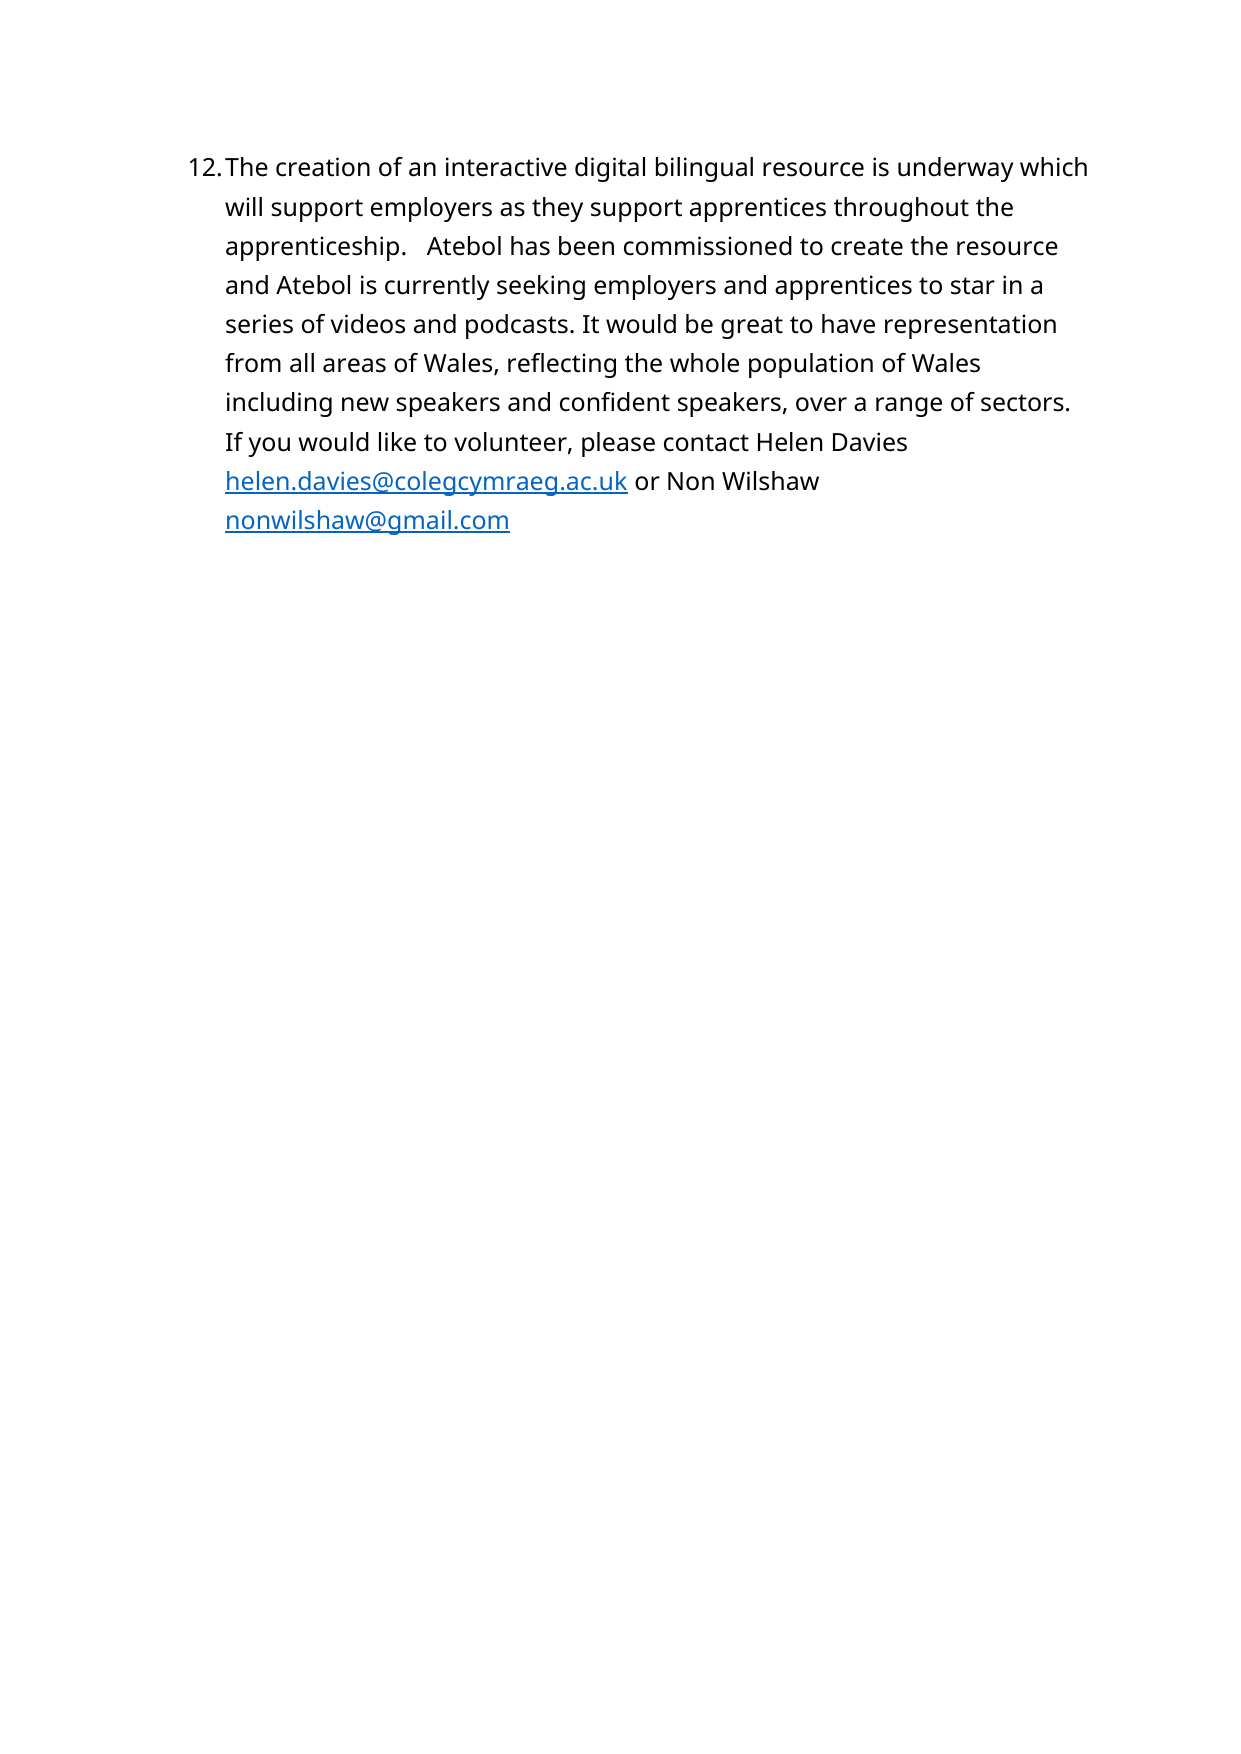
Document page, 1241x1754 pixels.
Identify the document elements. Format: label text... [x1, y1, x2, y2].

list The creation of an interactive digital bilingual resource is underway which will support employers as they support apprentices throughout the apprenticeship. Atebol has been commissioned to create the resource and Atebol is currently seeking employers and apprentices to star in a series of videos and podcasts. It would be great to have representation from all areas of Wales, reflecting the whole population of Wales including new speakers and confident speakers, over a range of sectors. If you would like to volunteer, please contact Helen Davies helen.davies@colegcymraeg.ac.uk or Non Wilshaw nonwilshaw@gmail.com [187, 150, 1090, 537]
